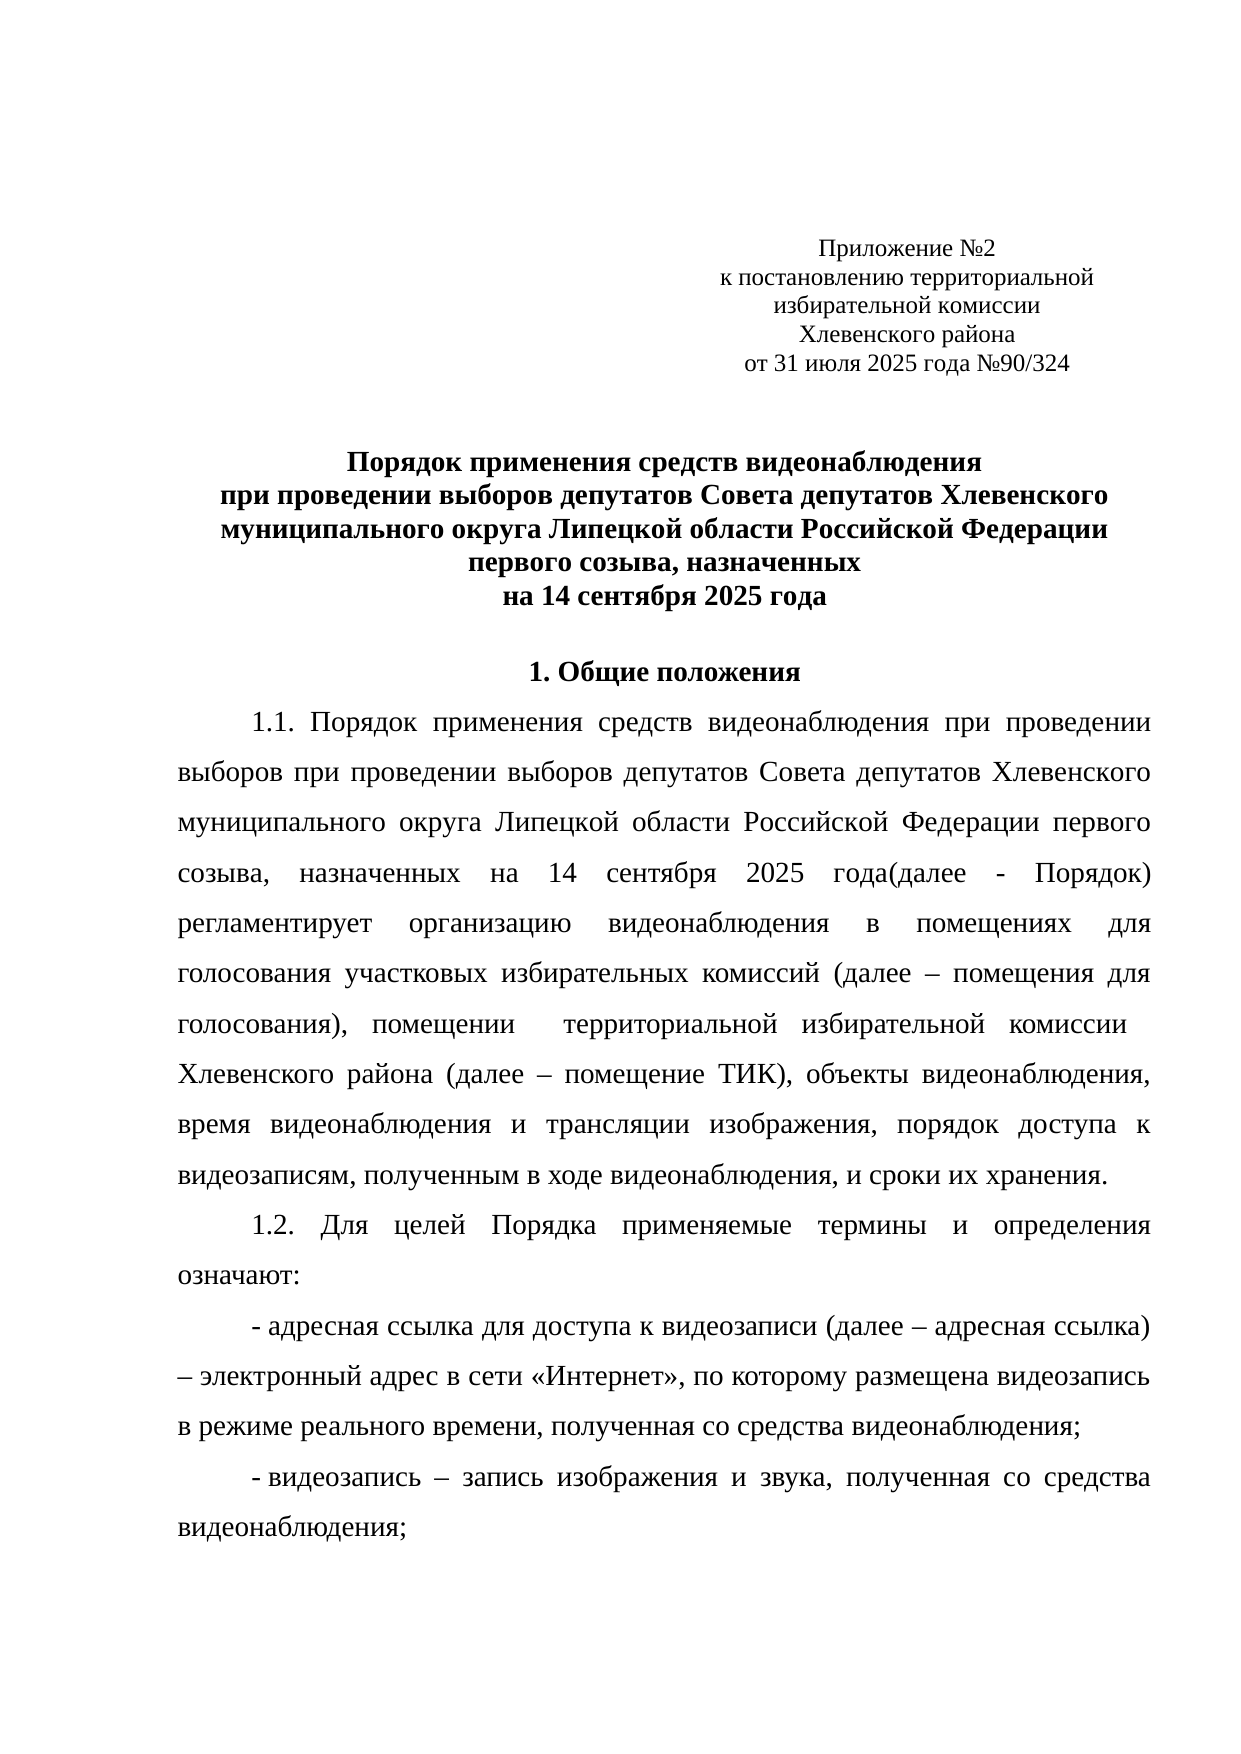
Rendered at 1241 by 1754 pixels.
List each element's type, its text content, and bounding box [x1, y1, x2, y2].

text 1.2. Для целей Порядка применяемые термины и определения означают: [177, 1207, 1152, 1291]
text - адресная ссылка для доступа к видеозаписи (далее – адресная ссылка) – электронный адрес в сети «Интернет», по которому размещена видеозапись в режиме реального времени, полученная со средства видеонаблюдения; [177, 1308, 1152, 1442]
text 1.1. Порядок применения средств видеонаблюдения при проведении выборов при проведении выборов депутатов Совета депутатов Хлевенского муниципального округа Липецкой области Российской Федерации первого созыва, назначенных на 14 сентября 2025 года(далее - Порядок) регламентирует организацию видеонаблюдения в помещениях для голосования участковых избирательных комиссий (далее – помещения для голосования), помещении территориальной избирательной комиссии Хлевенского района (далее – помещение ТИК), объекты видеонаблюдения, время видеонаблюдения и трансляции изображения, порядок доступа к видеозаписям, полученным в ходе видеонаблюдения, и сроки их хранения. [177, 704, 1152, 1190]
text - видеозапись – запись изображения и звука, полученная со средства видеонаблюдения; [177, 1459, 1152, 1543]
text Порядок применения средств видеонаблюдения [177, 444, 1152, 477]
text на 14 сентября 2025 года [177, 578, 1152, 612]
text 1. Общие положения [177, 654, 1152, 687]
text при проведении выборов депутатов Совета депутатов Хлевенского муниципального округа Липецкой области Российской Федерации первого созыва, назначенных [177, 477, 1152, 578]
table_header Приложение №2 к постановлению территориальной избирательной комиссии Хлевенского района от 31 июля 2025 года №90/324 [664, 233, 1150, 377]
